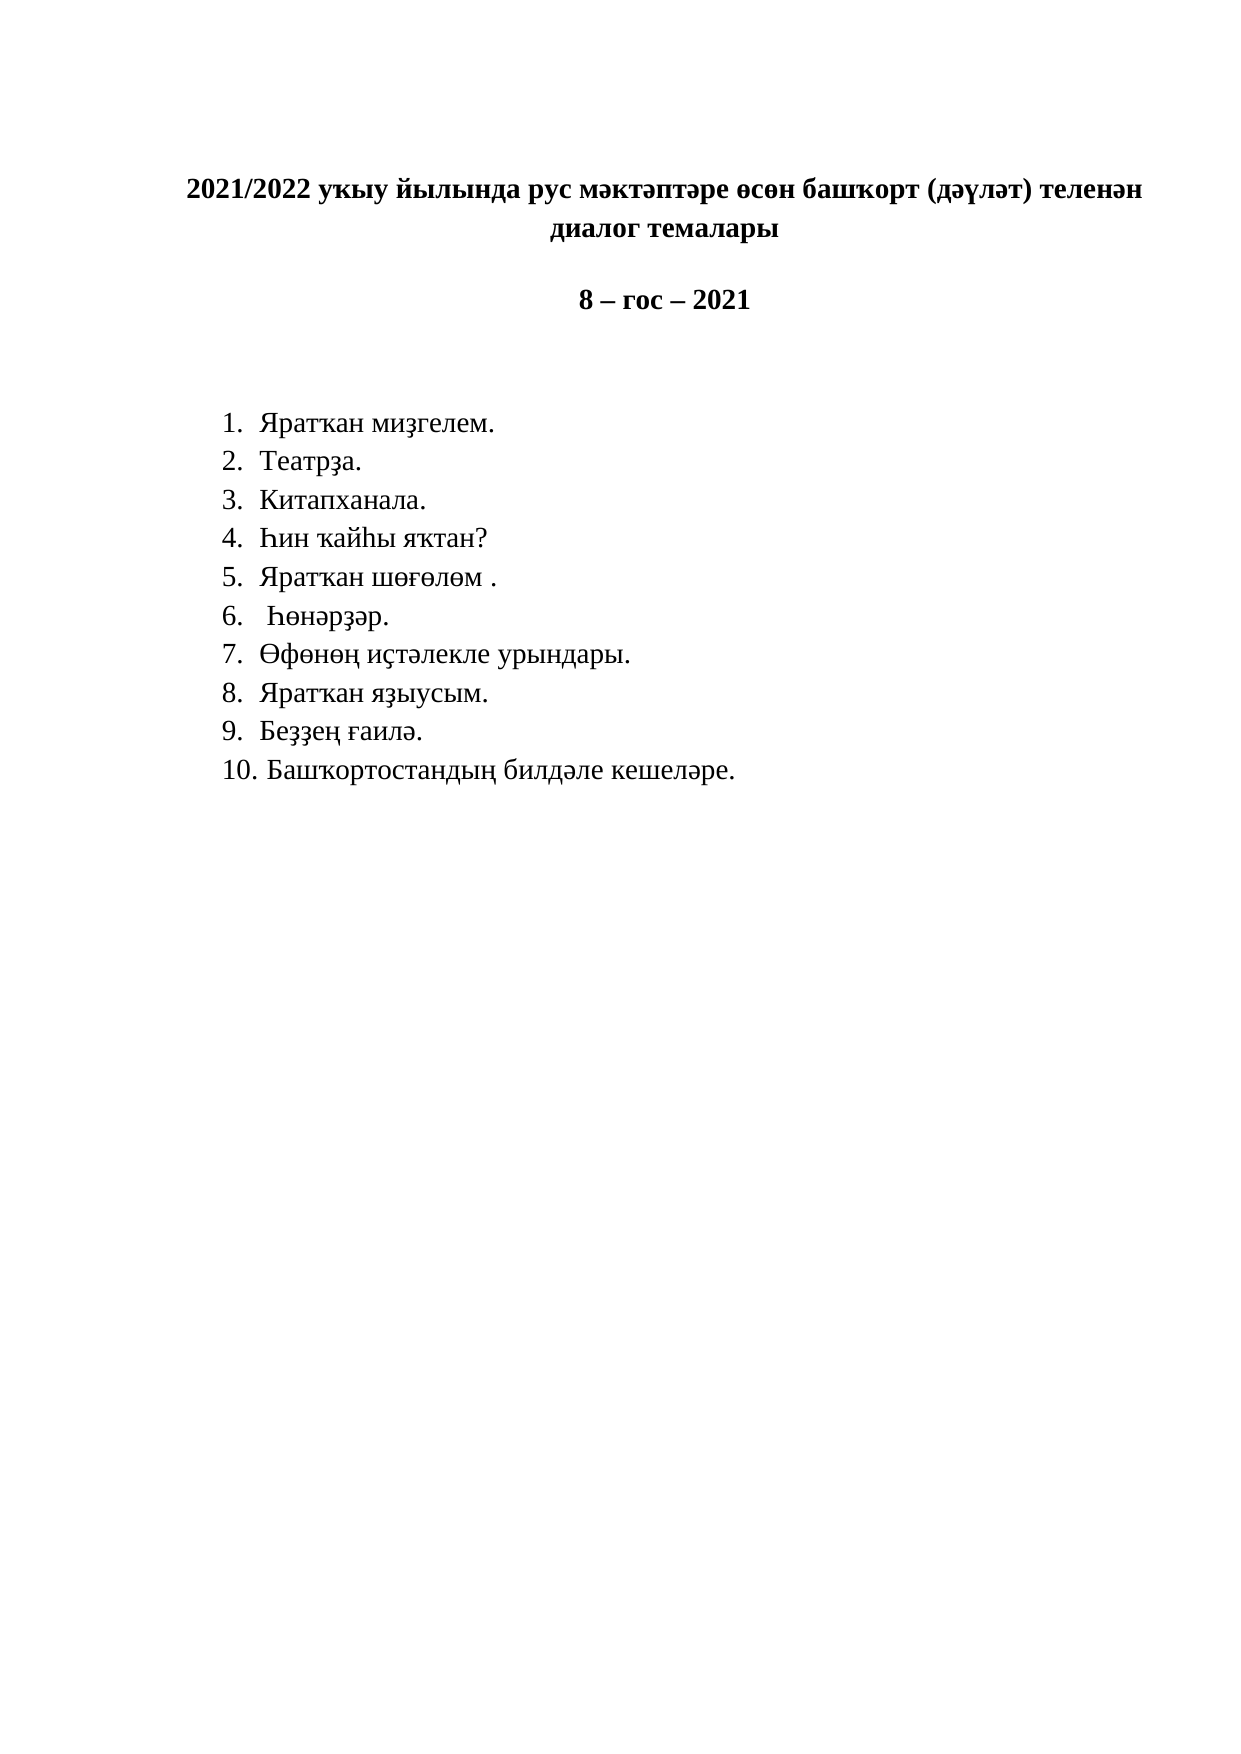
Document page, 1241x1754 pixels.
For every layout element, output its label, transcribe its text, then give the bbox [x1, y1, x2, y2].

list Театрҙа. [222, 443, 1152, 477]
list Яратҡан шөғөлөм . [222, 559, 1152, 593]
text 2021/2022 уҡыу йылында рус мәктәптәре өсөн башҡорт (дәүләт) теленән диалог темалары [177, 171, 1152, 243]
list Өфөнөң иҫтәлекле урындары. [222, 636, 1152, 670]
list Һин ҡайһы яҡтан? [222, 521, 1152, 554]
list Һөнәрҙәр. [222, 598, 1152, 631]
list Башҡортостандың билдәле кешеләре. [222, 752, 1152, 785]
list Китапханала. [222, 482, 1152, 516]
text 8 – гос – 2021 [177, 282, 1152, 315]
list Беҙҙең ғаилә. [222, 713, 1152, 747]
list Яратҡан яҙыусым. [222, 675, 1152, 708]
list Яратҡан миҙгелем. [222, 405, 1152, 438]
